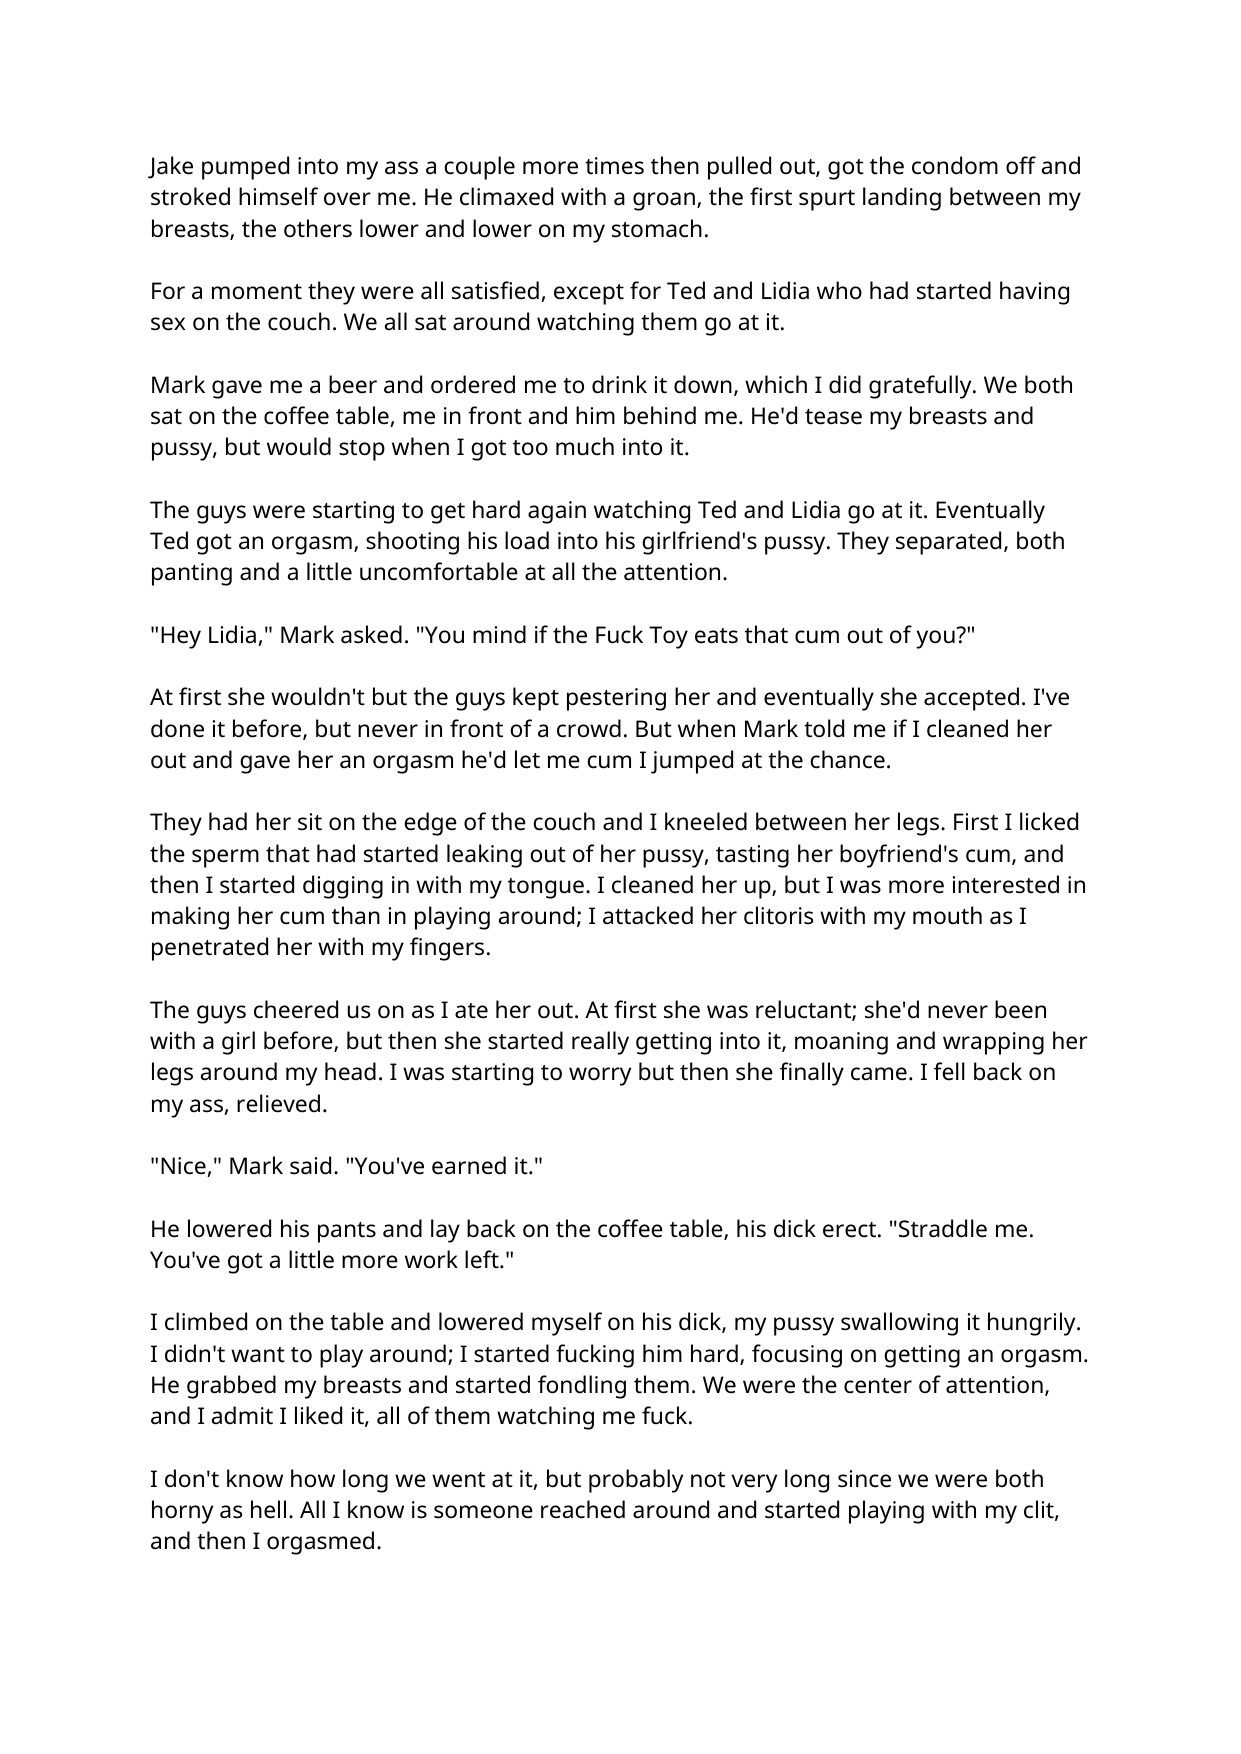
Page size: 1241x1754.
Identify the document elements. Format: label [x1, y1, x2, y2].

text [150, 150, 1090, 1587]
